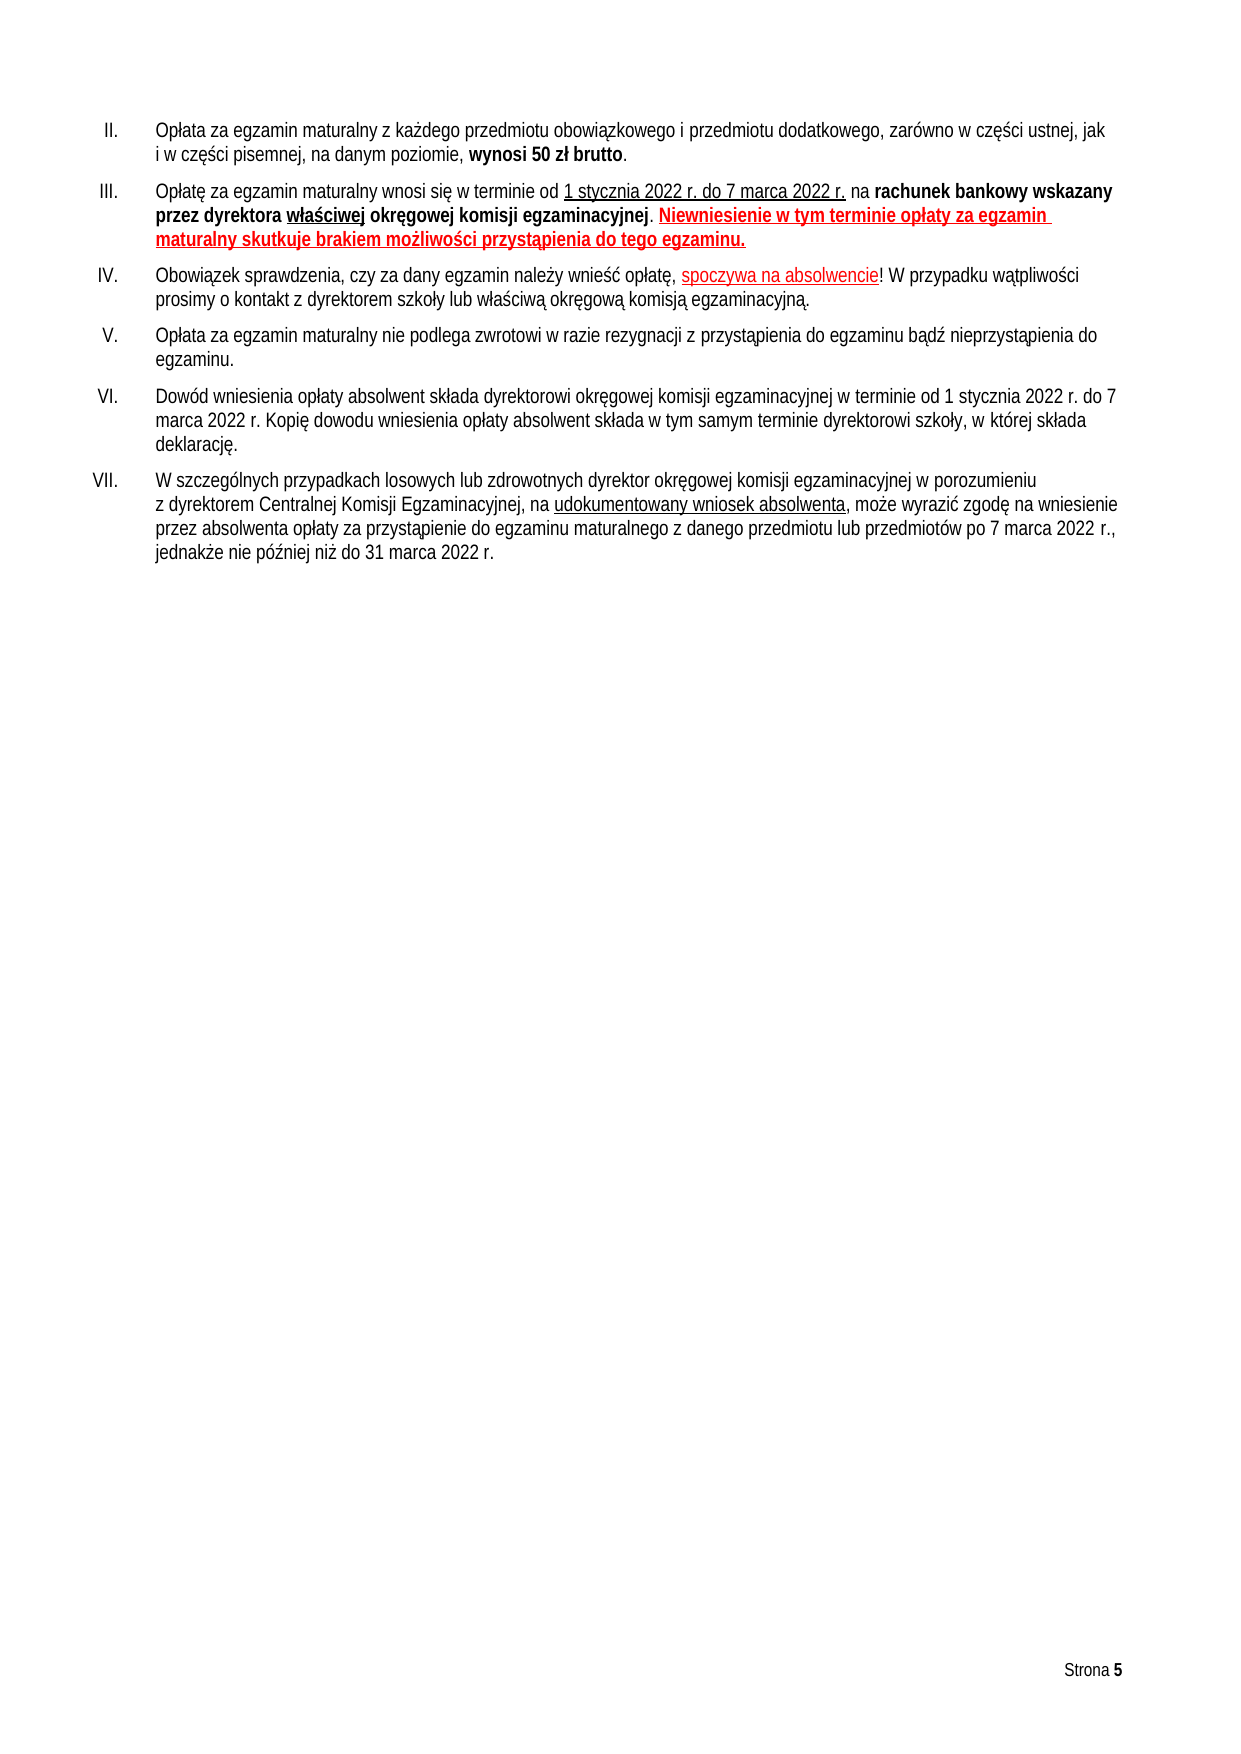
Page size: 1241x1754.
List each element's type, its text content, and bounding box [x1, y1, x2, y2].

list Opłata za egzamin maturalny z każdego przedmiotu obowiązkowego i przedmiotu dodatkowego, zarówno w części ustnej, jak i w części pisemnej, na danym poziomie, wynosi 50 zł brutto. [118, 118, 1122, 166]
list Opłata za egzamin maturalny nie podlega zwrotowi w razie rezygnacji z przystąpienia do egzaminu bądź nieprzystąpienia do egzaminu. [118, 323, 1122, 371]
list Opłatę za egzamin maturalny wnosi się w terminie od 1 stycznia 2022 r. do 7 marca 2022 r. na rachunek bankowy wskazany przez dyrektora właściwej okręgowej komisji egzaminacyjnej. Niewniesienie w tym terminie opłaty za egzamin maturalny skutkuje brakiem możliwości przystąpienia do tego egzaminu. [118, 178, 1122, 250]
list Dowód wniesienia opłaty absolwent składa dyrektorowi okręgowej komisji egzaminacyjnej w terminie od 1 stycznia 2022 r. do 7 marca 2022 r. Kopię dowodu wniesienia opłaty absolwent składa w tym samym terminie dyrektorowi szkoły, w której składa deklarację. [118, 384, 1122, 456]
list Obowiązek sprawdzenia, czy za dany egzamin należy wnieść opłatę, spoczywa na absolwencie! W przypadku wątpliwości prosimy o kontakt z dyrektorem szkoły lub właściwą okręgową komisją egzaminacyjną. [118, 263, 1122, 311]
list W szczególnych przypadkach losowych lub zdrowotnych dyrektor okręgowej komisji egzaminacyjnej w porozumieniu z dyrektorem Centralnej Komisji Egzaminacyjnej, na udokumentowany wniosek absolwenta, może wyrazić zgodę na wniesienie przez absolwenta opłaty za przystąpienie do egzaminu maturalnego z danego przedmiotu lub przedmiotów po 7 marca 2022 r., jednakże nie później niż do 31 marca 2022 r. [118, 468, 1122, 564]
